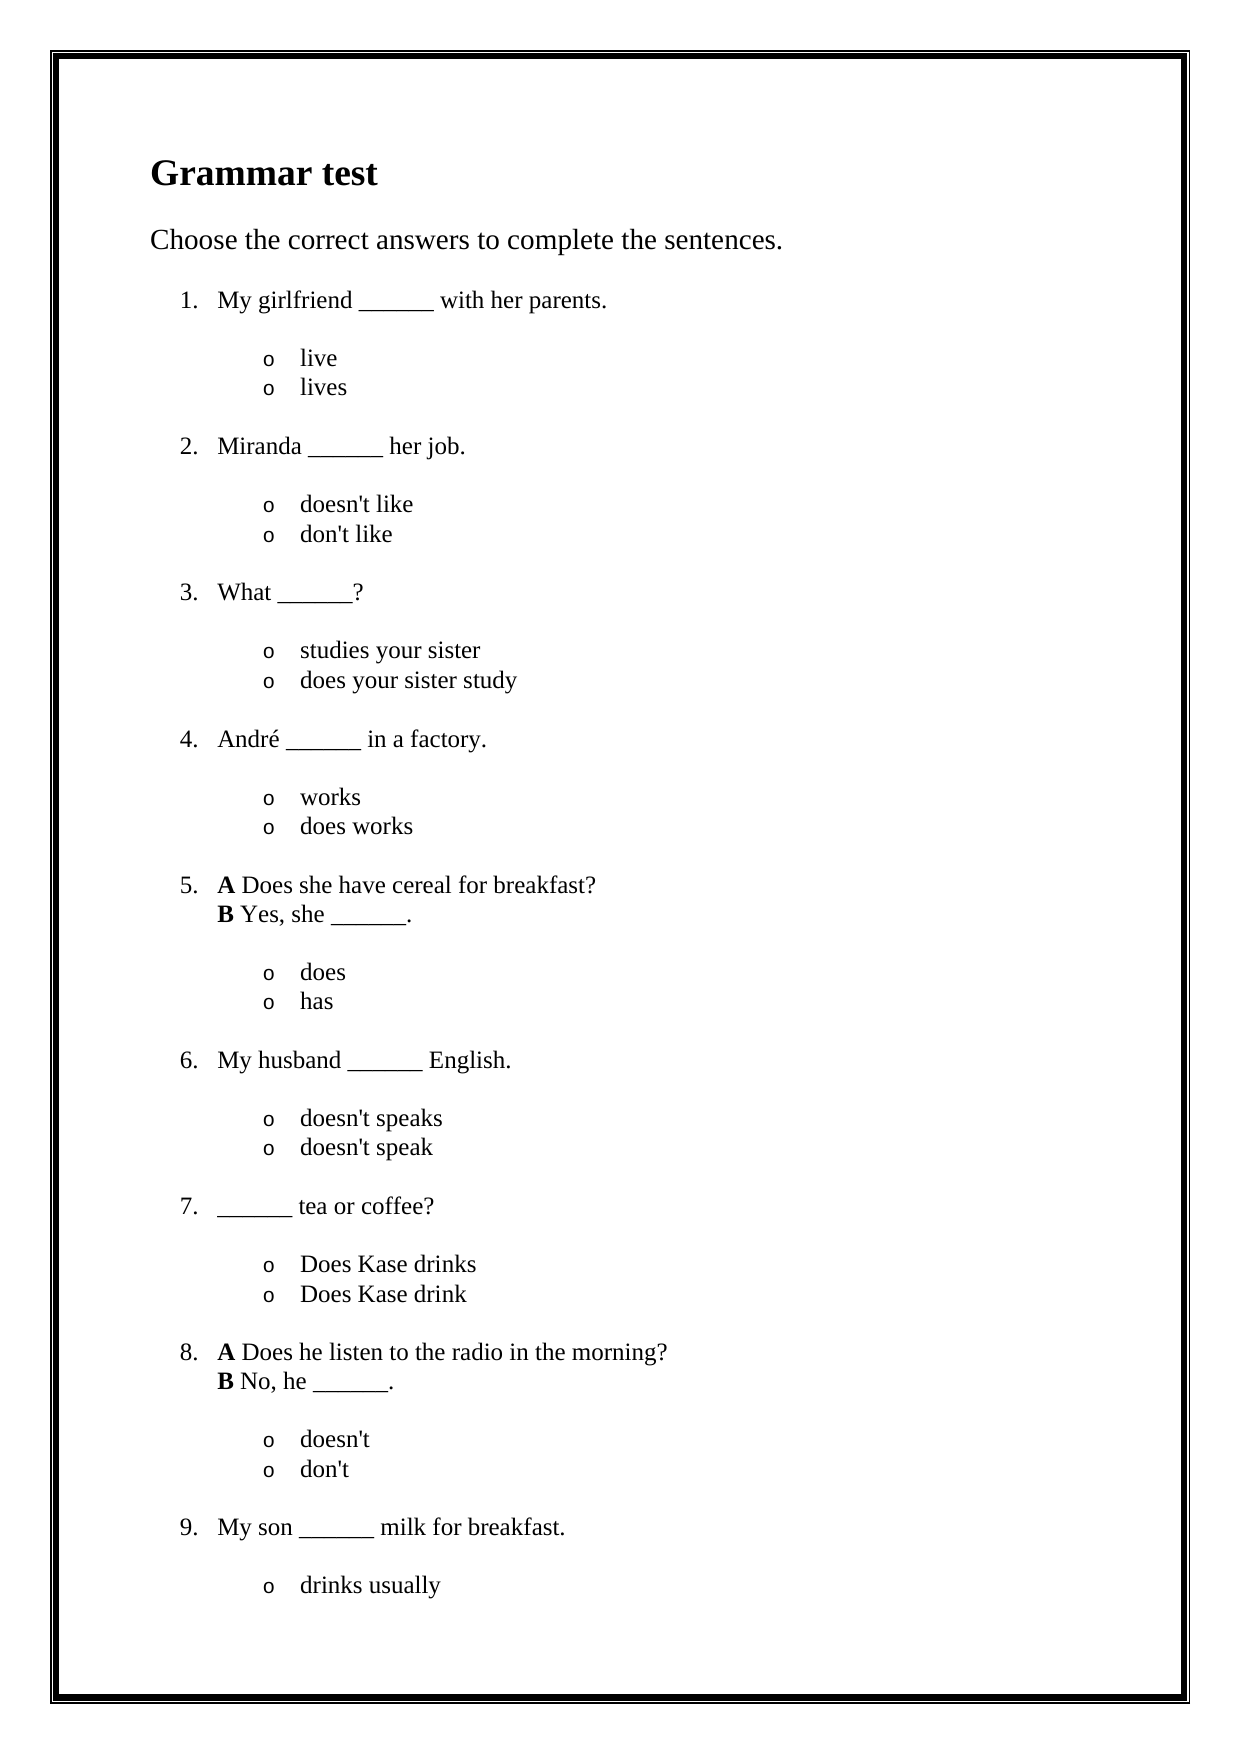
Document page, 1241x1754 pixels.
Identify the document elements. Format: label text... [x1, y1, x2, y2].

list Miranda ______ her job. [179, 431, 1090, 460]
list has [262, 986, 1090, 1016]
list don't like [262, 519, 1090, 548]
list André ______ in a factory. [179, 724, 1090, 752]
text Grammar test [150, 150, 1090, 193]
list studies your sister [262, 635, 1090, 665]
list doesn't [262, 1424, 1090, 1454]
list works [262, 782, 1090, 811]
list drinks usually [262, 1570, 1090, 1600]
list lives [262, 372, 1090, 402]
list doesn't like [262, 489, 1090, 519]
list ﻿My girlfriend ______ with her parents. [179, 285, 1090, 314]
list does works [262, 811, 1090, 841]
list does [262, 957, 1090, 986]
list ______ tea or coffee? [179, 1191, 1090, 1220]
list doesn't speaks [262, 1103, 1090, 1132]
list does your sister study [262, 665, 1090, 694]
text Choose the correct answers to complete the sentences. [150, 222, 1090, 256]
list What ______? [179, 577, 1090, 606]
list Does Kase drinks [262, 1249, 1090, 1279]
list A Does she have cereal for breakfast? B Yes, she ______. [179, 870, 1090, 927]
list live [262, 343, 1090, 372]
list My husband ______ English. [179, 1045, 1090, 1074]
list doesn't speak [262, 1132, 1090, 1162]
list Does Kase drink [262, 1279, 1090, 1308]
list My son ______ milk for breakfast. [179, 1512, 1090, 1541]
list don't [262, 1454, 1090, 1483]
list A Does he listen to the radio in the morning? B No, he ______. [179, 1337, 1090, 1395]
